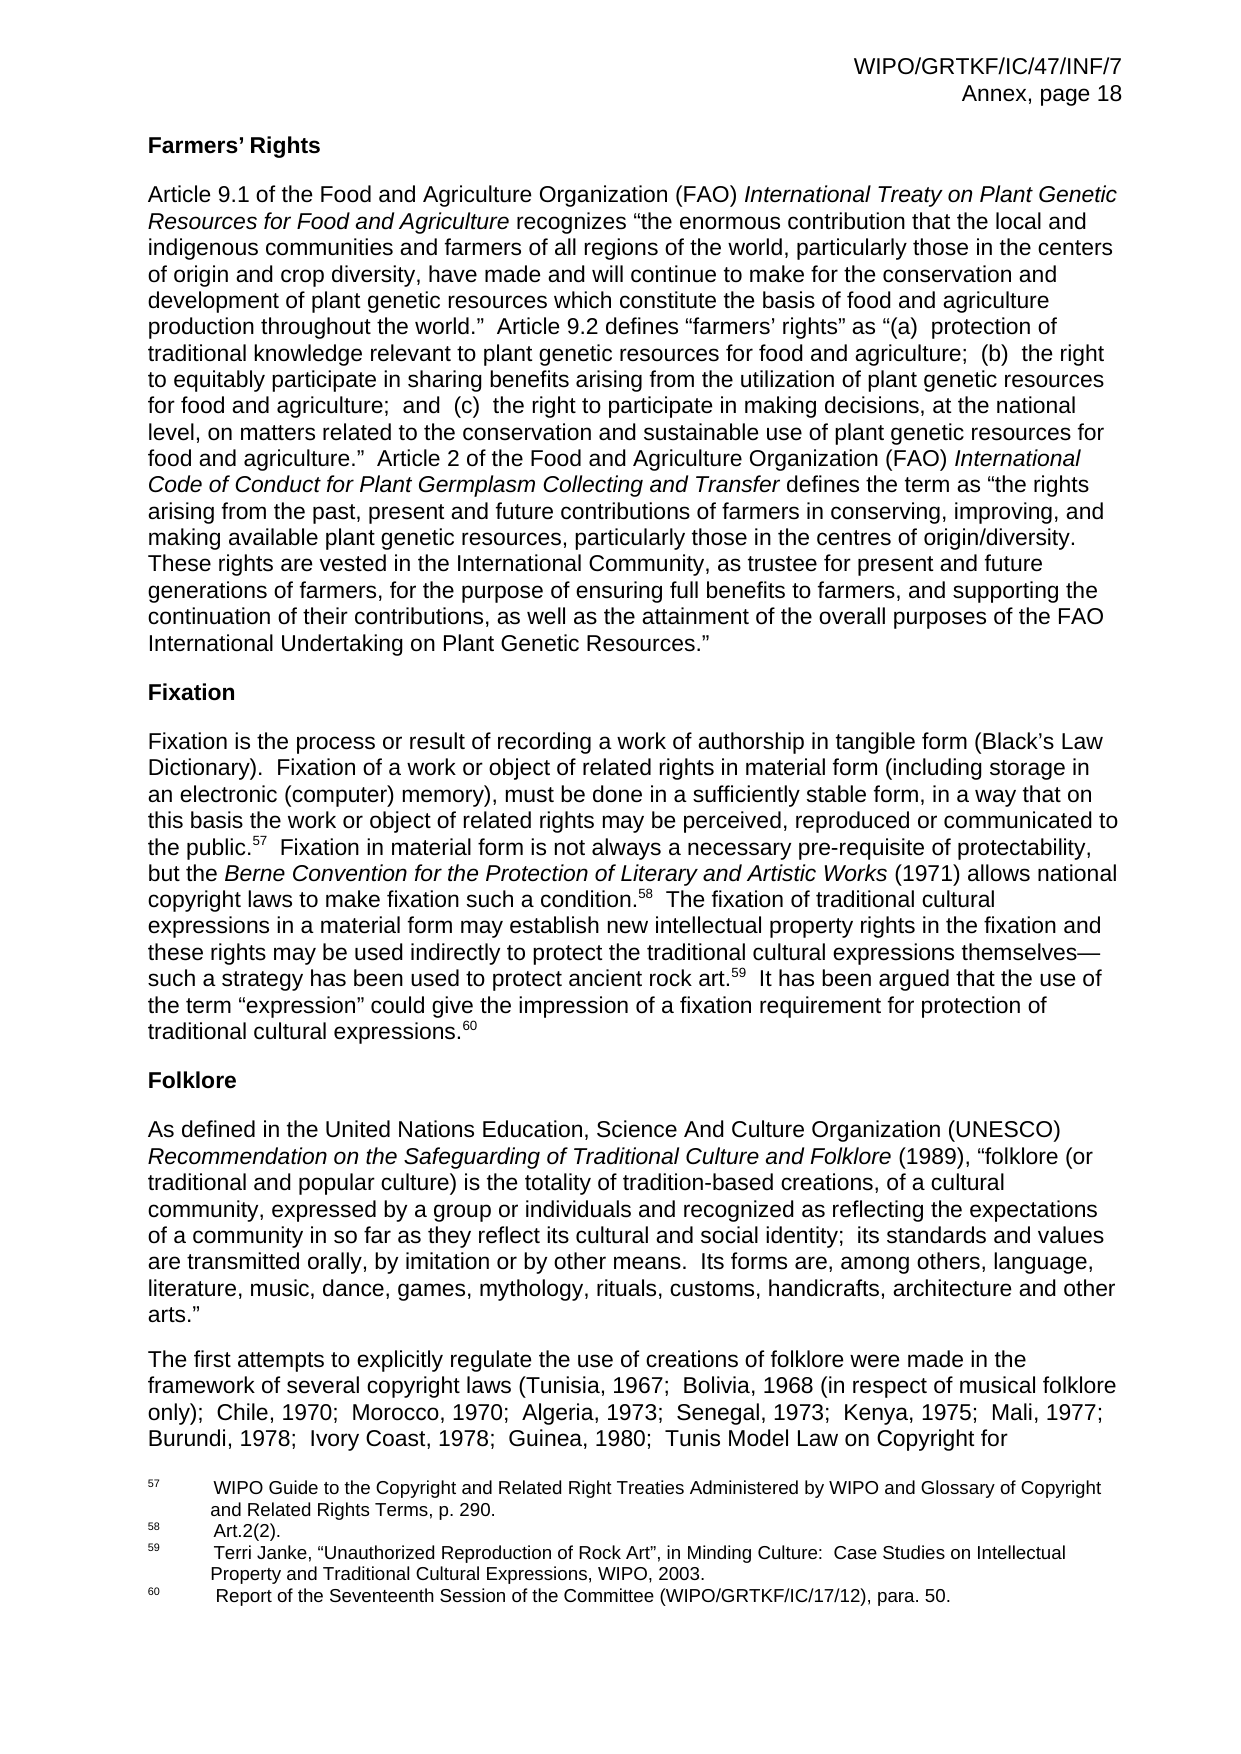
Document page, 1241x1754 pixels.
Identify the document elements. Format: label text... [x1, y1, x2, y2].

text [148, 1346, 1122, 1451]
subtitle Farmers’ Rights [148, 132, 1122, 158]
subtitle Folklore [148, 1067, 1122, 1093]
text Article 9.1 of the Food and Agriculture Organization (FAO) International Treaty on Plant Genetic Resources for Food and Agriculture recognizes “the enormous contribution that the local and indigenous communities and farmers of all regions of the world, particularly those in the centers of origin and crop diversity, have made and will continue to make for the conservation and development of plant genetic resources which constitute the basis of food and agriculture production throughout the world.” Article 9.2 defines “farmers’ rights” as “(a) protection of traditional knowledge relevant to plant genetic resources for food and agriculture; (b) the right to equitably participate in sharing benefits arising from the utilization of plant genetic resources for food and agriculture; and (c) the right to participate in making decisions, at the national level, on matters related to the conservation and sustainable use of plant genetic resources for food and agriculture.” Article 2 of the Food and Agriculture Organization (FAO) International Code of Conduct for Plant Germplasm Collecting and Transfer defines the term as “the rights arising from the past, present and future contributions of farmers in conserving, improving, and making available plant genetic resources, particularly those in the centres of origin/diversity. These rights are vested in the International Community, as trustee for present and future generations of farmers, for the purpose of ensuring full benefits to farmers, and supporting the continuation of their contributions, as well as the attainment of the overall purposes of the FAO International Undertaking on Plant Genetic Resources.” [148, 181, 1122, 656]
subtitle Fixation [148, 679, 1122, 705]
text Fixation is the process or result of recording a work of authorship in tangible form (Black’s Law Dictionary). Fixation of a work or object of related rights in material form (including storage in an electronic (computer) memory), must be done in a sufficiently stable form, in a way that on this basis the work or object of related rights may be perceived, reproduced or communicated to the public. Fixation in material form is not always a necessary pre-requisite of protectability, but the Berne Convention for the Protection of Literary and Artistic Works (1971) allows national copyright laws to make fixation such a condition. The fixation of traditional cultural expressions in a material form may establish new intellectual property rights in the fixation and these rights may be used indirectly to protect the traditional cultural expressions themselves—such a strategy has been used to protect ancient rock art. It has been argued that the use of the term “expression” could give the impression of a fixation requirement for protection of traditional cultural expressions. [148, 728, 1122, 1044]
text As defined in the United Nations Education, Science And Culture Organization (UNESCO) Recommendation on the Safeguarding of Traditional Culture and Folklore (1989), “folklore (or traditional and popular culture) is the totality of tradition-based creations, of a cultural community, expressed by a group or individuals and recognized as reflecting the expectations of a community in so far as they reflect its cultural and social identity; its standards and values are transmitted orally, by imitation or by other means. Its forms are, among others, language, literature, music, dance, games, mythology, rituals, customs, handicrafts, architecture and other arts.” [148, 1116, 1122, 1327]
